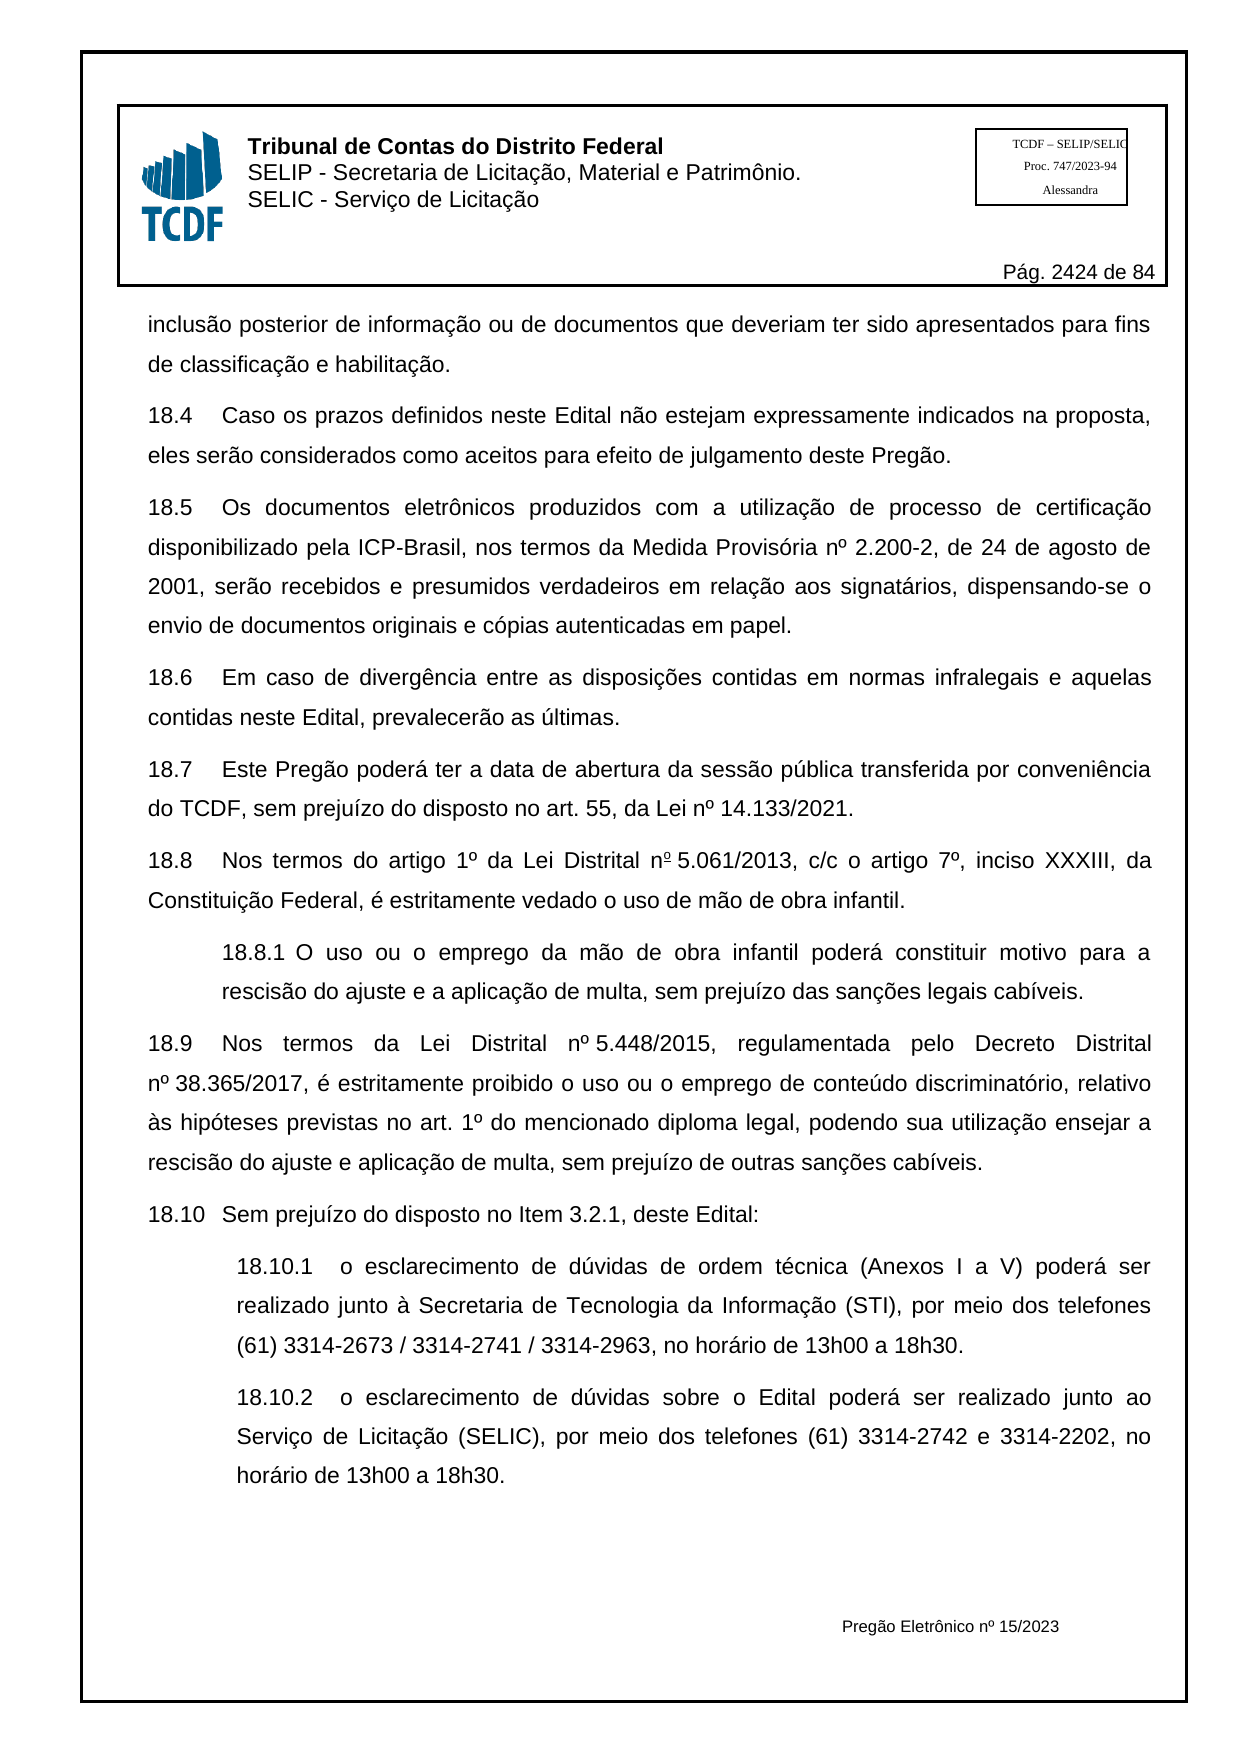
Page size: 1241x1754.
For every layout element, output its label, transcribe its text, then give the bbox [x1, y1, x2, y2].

text 18.6 Em caso de divergência entre as disposições contidas em normas infralegais e aquelas contidas neste Edital, prevalecerão as últimas. [148, 664, 1152, 730]
text 18.8.1 O uso ou o emprego da mão de obra infantil poderá constituir motivo para a rescisão do ajuste e a aplicação de multa, sem prejuízo das sanções legais cabíveis. [222, 939, 1152, 1004]
picture [127, 129, 237, 244]
text 18.7 Este Pregão poderá ter a data de abertura da sessão pública transferida por conveniência do TCDF, sem prejuízo do disposto no art. 55, da Lei nº 14.133/2021. [148, 756, 1152, 822]
text 18.10.2 o esclarecimento de dúvidas sobre o Edital poderá ser realizado junto ao Serviço de Licitação (SELIC), por meio dos telefones (61) 3314-2742 e 3314-2202, no horário de 13h00 a 18h30. [236, 1383, 1152, 1489]
text 18.9 Nos termos da Lei Distrital nº 5.448/2015, regulamentada pelo Decreto Distrital nº 38.365/2017, é estritamente proibido o uso ou o emprego de conteúdo discriminatório, relativo às hipóteses previstas no art. 1º do mencionado diploma legal, podendo sua utilização ensejar a rescisão do ajuste e aplicação de multa, sem prejuízo de outras sanções cabíveis. [148, 1030, 1152, 1175]
text 18.8 Nos termos do artigo 1º da Lei Distrital no 5.061/2013, c/c o artigo 7º, inciso XXXIII, da Constituição Federal, é estritamente vedado o uso de mão de obra infantil. [148, 847, 1152, 913]
text 18.10.1 o esclarecimento de dúvidas de ordem técnica (Anexos I a V) poderá ser realizado junto à Secretaria de Tecnologia da Informação (STI), por meio dos telefones (61) 3314-2673 / 3314-2741 / 3314-2963, no horário de 13h00 a 18h30. [236, 1253, 1152, 1358]
text 18.5 Os documentos eletrônicos produzidos com a utilização de processo de certificação disponibilizado pela ICP-Brasil, nos termos da Medida Provisória nº 2.200-2, de 24 de agosto de 2001, serão recebidos e presumidos verdadeiros em relação aos signatários, dispensando-se o envio de documentos originais e cópias autenticadas em papel. [148, 494, 1152, 639]
text 18.10 Sem prejuízo do disposto no Item 3.2.1, deste Edital: [148, 1201, 1152, 1227]
text 18.4 Caso os prazos definidos neste Edital não estejam expressamente indicados na proposta, eles serão considerados como aceitos para efeito de julgamento deste Pregão. [148, 402, 1152, 468]
